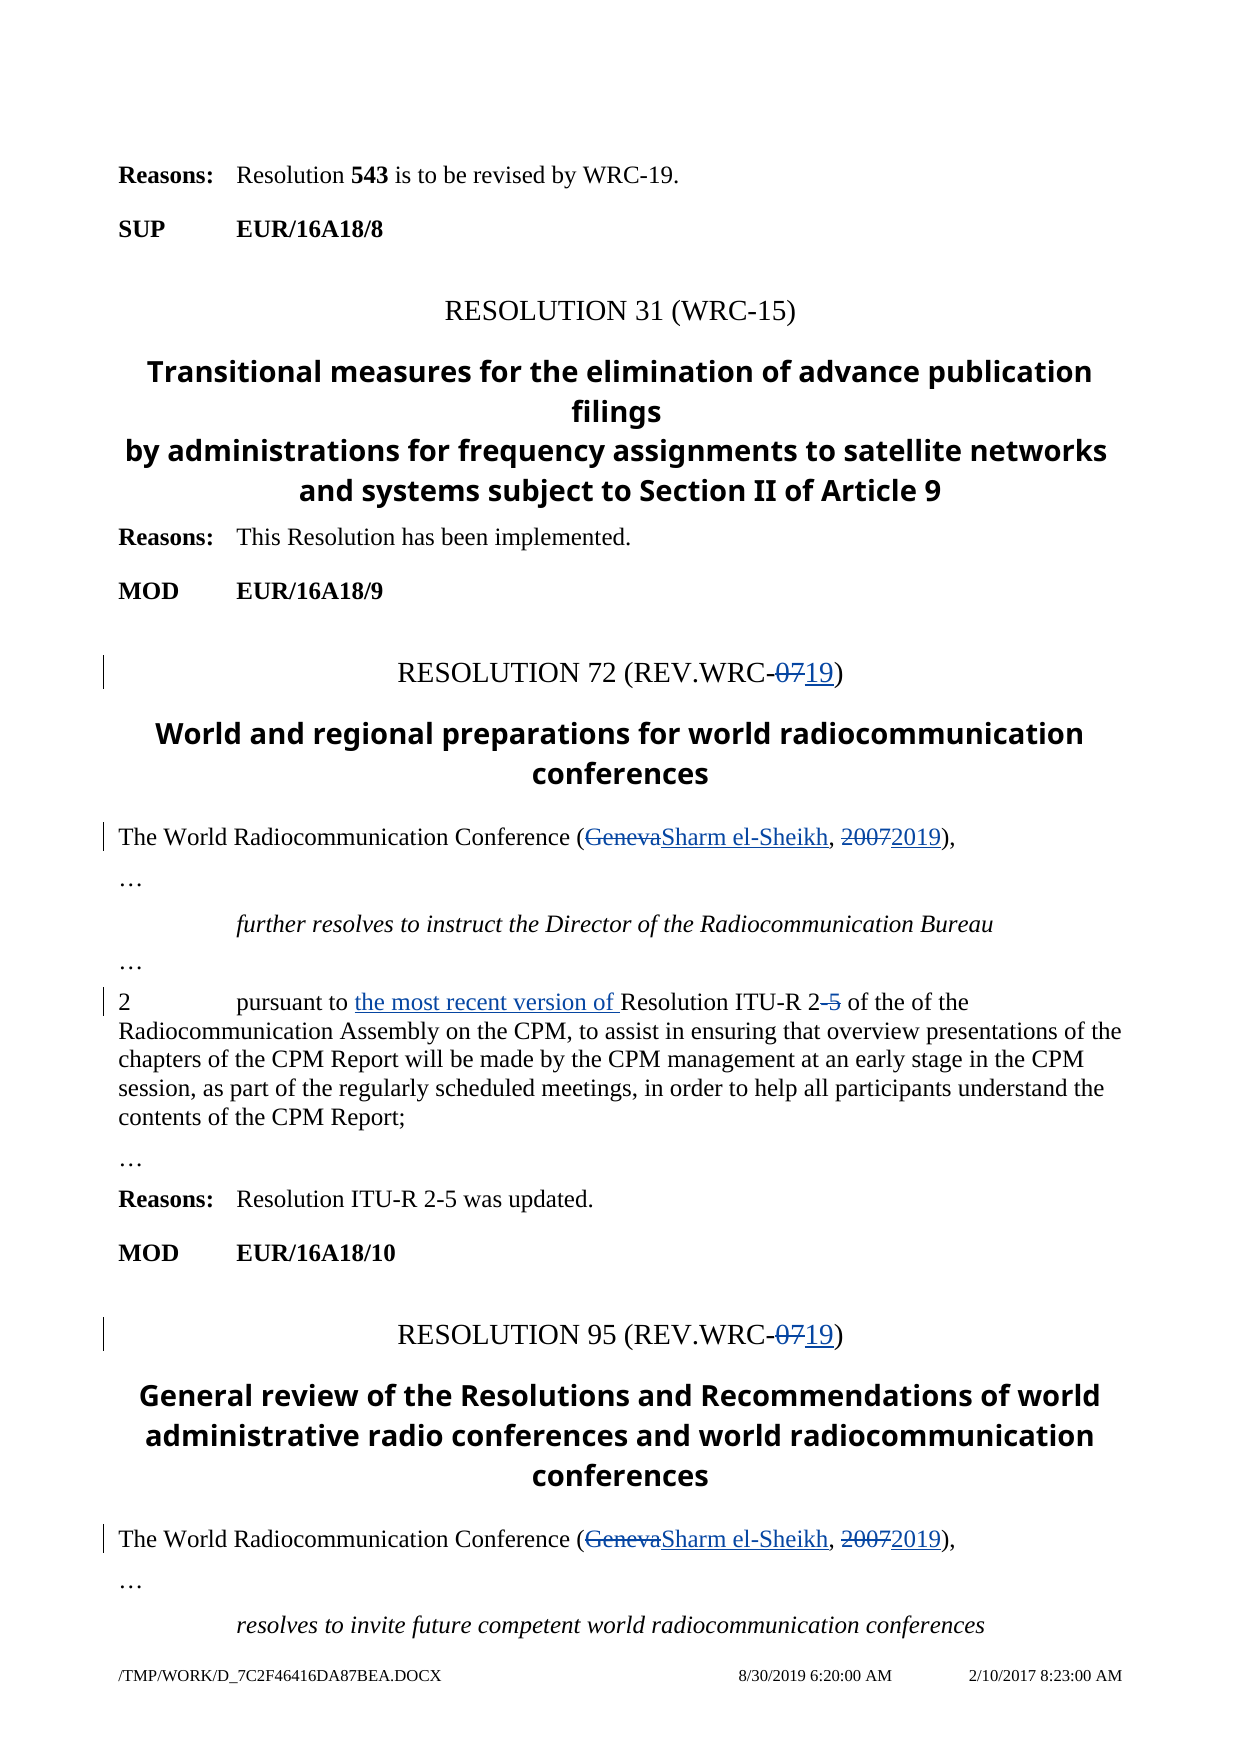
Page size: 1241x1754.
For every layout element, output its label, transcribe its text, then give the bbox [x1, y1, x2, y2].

title The World Radiocommunication Conference (, ), [118, 1524, 1122, 1553]
title Transitional measures for the elimination of advance publication filings by administrations for frequency assignments to satellite networks and systems subject to Section II of Article 9 [118, 351, 1122, 510]
text MOD EUR/16A18/9 [118, 576, 1122, 605]
text Reasons: Resolution ITU-R 2-5 was updated. [118, 1184, 1122, 1213]
title General review of the Resolutions and Recommendations of world administrative radio conferences and world radiocommunication conferences [118, 1376, 1122, 1495]
text … [118, 863, 1122, 892]
text MOD EUR/16A18/10 [118, 1238, 1122, 1267]
title World and regional preparations for world radiocommunication conferences [118, 713, 1122, 793]
text … [118, 1565, 1122, 1594]
text SUP EUR/16A18/8 [118, 214, 1122, 243]
title The World Radiocommunication Conference (, ), [118, 822, 1122, 851]
text … [118, 946, 1122, 974]
text resolves to invite future competent world radiocommunication conferences [236, 1611, 1122, 1639]
text further resolves to instruct the Director of the Radiocommunication Bureau [236, 909, 1122, 937]
text … [118, 1143, 1122, 1172]
text 2 pursuant to Resolution ITU-R 2 of the of the Radiocommunication Assembly on the CPM, to assist in ensuring that overview presentations of the chapters of the CPM Report will be made by the CPM management at an early stage in the CPM session, as part of the regularly scheduled meetings, in order to help all participants understand the contents of the CPM Report; [118, 987, 1122, 1131]
text Reasons: Resolution 543 is to be revised by WRC-19. [118, 160, 1122, 189]
text RESOLUTION 72 (Rev.WRC-) [118, 655, 1122, 688]
text RESOLUTION 31 (WRC-15) [118, 293, 1122, 326]
text Reasons: This Resolution has been implemented. [118, 522, 1122, 551]
text RESOLUTION 95 (Rev.WRC-) [118, 1317, 1122, 1351]
